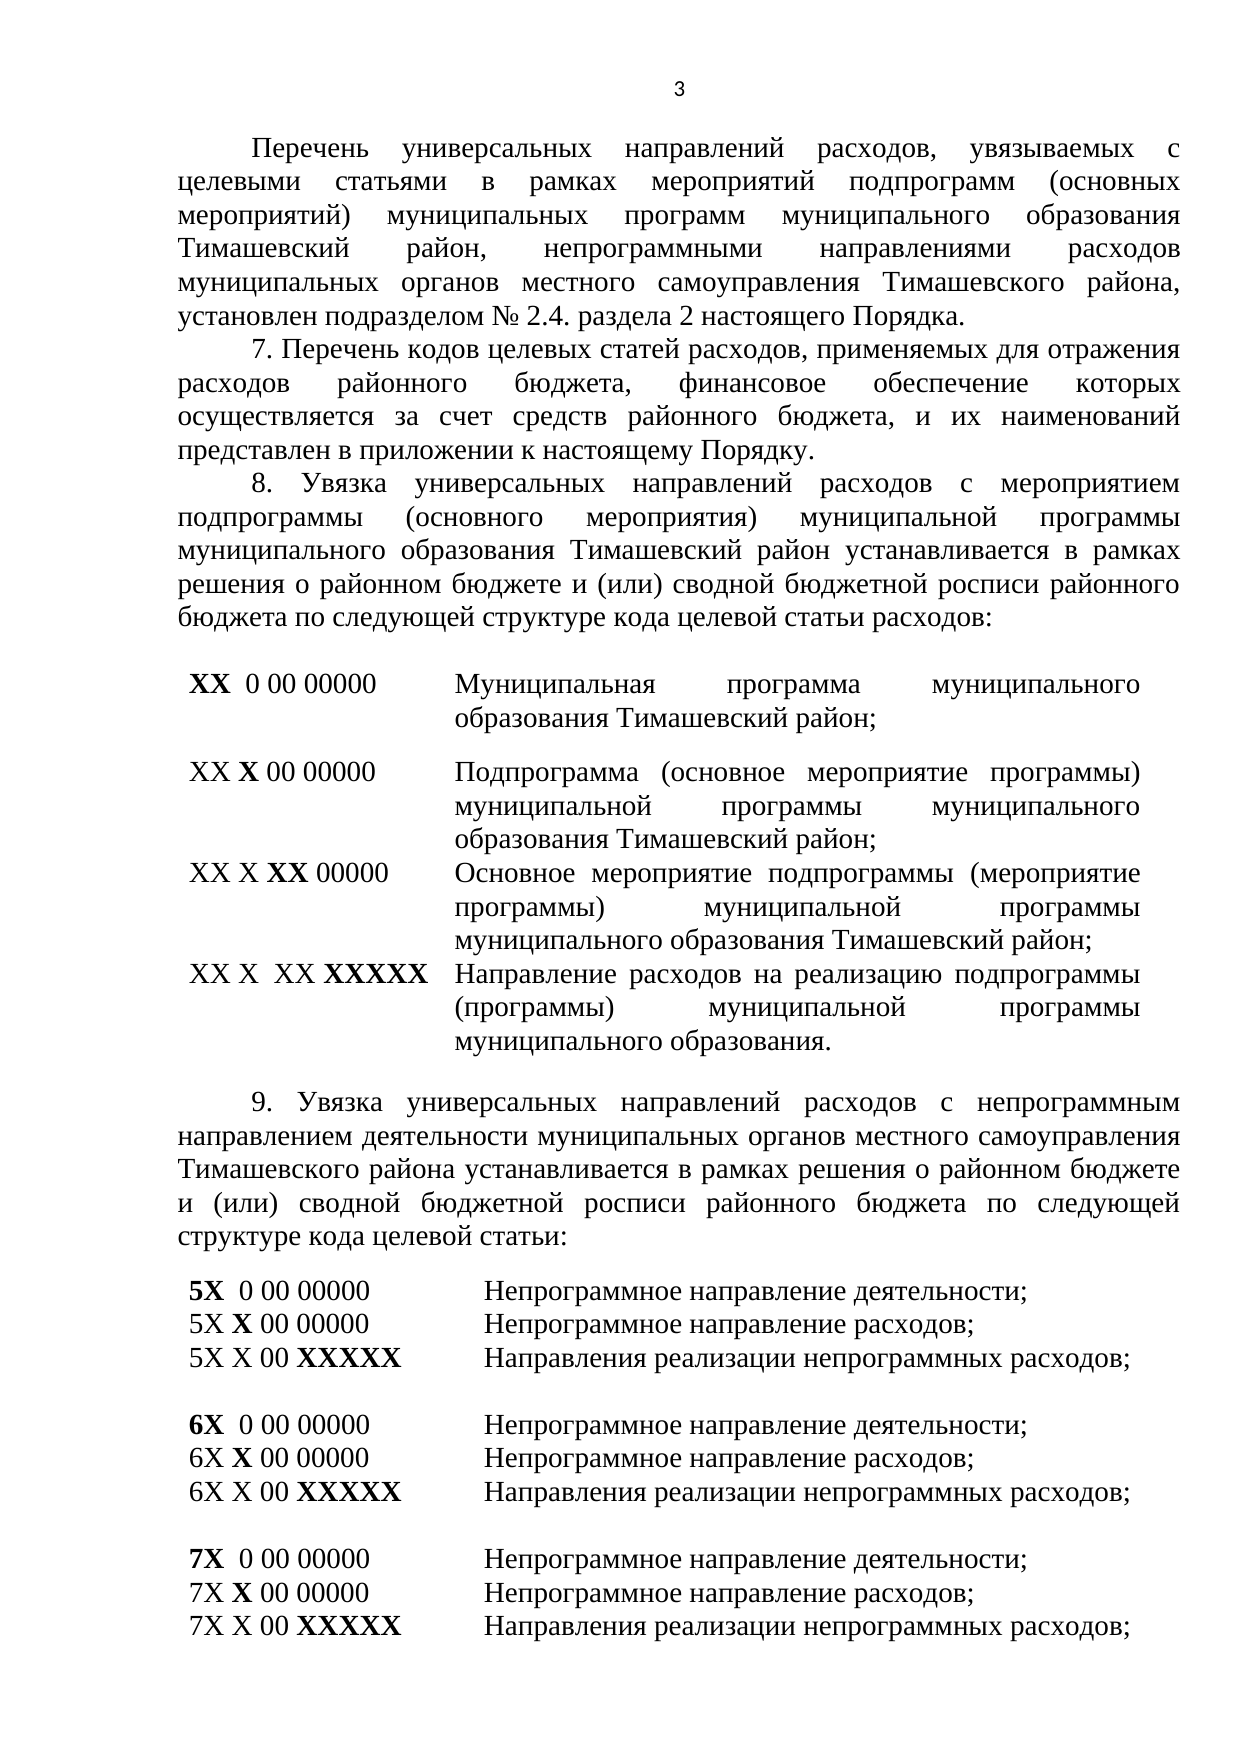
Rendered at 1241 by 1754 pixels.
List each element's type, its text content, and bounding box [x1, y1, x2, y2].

table_cell 6Х Х 00 00000 [177, 1441, 472, 1474]
table_header Непрограммное направление деятельности; [473, 1273, 1152, 1306]
table_cell 7Х Х 00 00000 [177, 1575, 472, 1608]
table_cell ХХ Х 00 00000 ХХ Х ХХ 00000 [177, 755, 443, 956]
table_cell 7Х 0 00 00000 [177, 1541, 472, 1575]
table_cell Непрограммное направление деятельности; [473, 1407, 1152, 1441]
table_cell 7Х Х 00 ХХХХХ [177, 1608, 472, 1642]
table_cell Направления реализации непрограммных расходов; [473, 1474, 1152, 1541]
table_cell Подпрограмма (основное мероприятие программы) муниципальной программы муниципального образования Тимашевский район; Основное мероприятие подпрограммы (мероприятие программы) муниципальной программы муниципального образования Тимашевский район; [443, 755, 1152, 956]
table_header Муниципальная программа муниципального образования Тимашевский район; [443, 667, 1152, 754]
table_cell Непрограммное направление расходов; [473, 1441, 1152, 1474]
text Перечень универсальных направлений расходов, увязываемых с целевыми статьями в рамках мероприятий подпрограмм (основных мероприятий) муниципальных программ муниципального образования Тимашевский район, непрограммными направлениями расходов муниципальных органов местного самоуправления Тимашевского района, установлен подразделом № 2.4. раздела 2 настоящего Порядка. [177, 130, 1181, 331]
table_header ХХ 0 00 00000 [177, 667, 443, 754]
table_header 5Х 0 00 00000 [177, 1273, 472, 1306]
table_cell ХХ Х ХХ ХХХХХ [177, 956, 443, 1056]
table_cell 5Х Х 00 ХХХХХ [177, 1340, 472, 1407]
text 7. Перечень кодов целевых статей расходов, применяемых для отражения расходов районного бюджета, финансовое обеспечение которых осуществляется за счет средств районного бюджета, и их наименований представлен в приложении к настоящему Порядку. [177, 331, 1181, 465]
table_cell Направления реализации непрограммных расходов; [473, 1340, 1152, 1407]
table_cell Направления реализации непрограммных расходов; [473, 1608, 1152, 1642]
table_cell Непрограммное направление расходов; [473, 1306, 1152, 1340]
text 9. Увязка универсальных направлений расходов с непрограммным направлением деятельности муниципальных органов местного самоуправления Тимашевского района устанавливается в рамках решения о районном бюджете и (или) сводной бюджетной росписи районного бюджета по следующей структуре кода целевой статьи: [177, 1084, 1181, 1252]
table_cell 5Х Х 00 00000 [177, 1306, 472, 1340]
table_cell Непрограммное направление деятельности; [473, 1541, 1152, 1575]
table_cell Направление расходов на реализацию подпрограммы (программы) муниципальной программы муниципального образования. [443, 956, 1152, 1056]
table_cell Непрограммное направление расходов; [473, 1575, 1152, 1608]
table_cell 6Х 0 00 00000 [177, 1407, 472, 1441]
table_cell 6Х Х 00 ХХХХХ [177, 1474, 472, 1541]
text 8. Увязка универсальных направлений расходов с мероприятием подпрограммы (основного мероприятия) муниципальной программы муниципального образования Тимашевский район устанавливается в рамках решения о районном бюджете и (или) сводной бюджетной росписи районного бюджета по следующей структуре кода целевой статьи расходов: [177, 465, 1181, 633]
